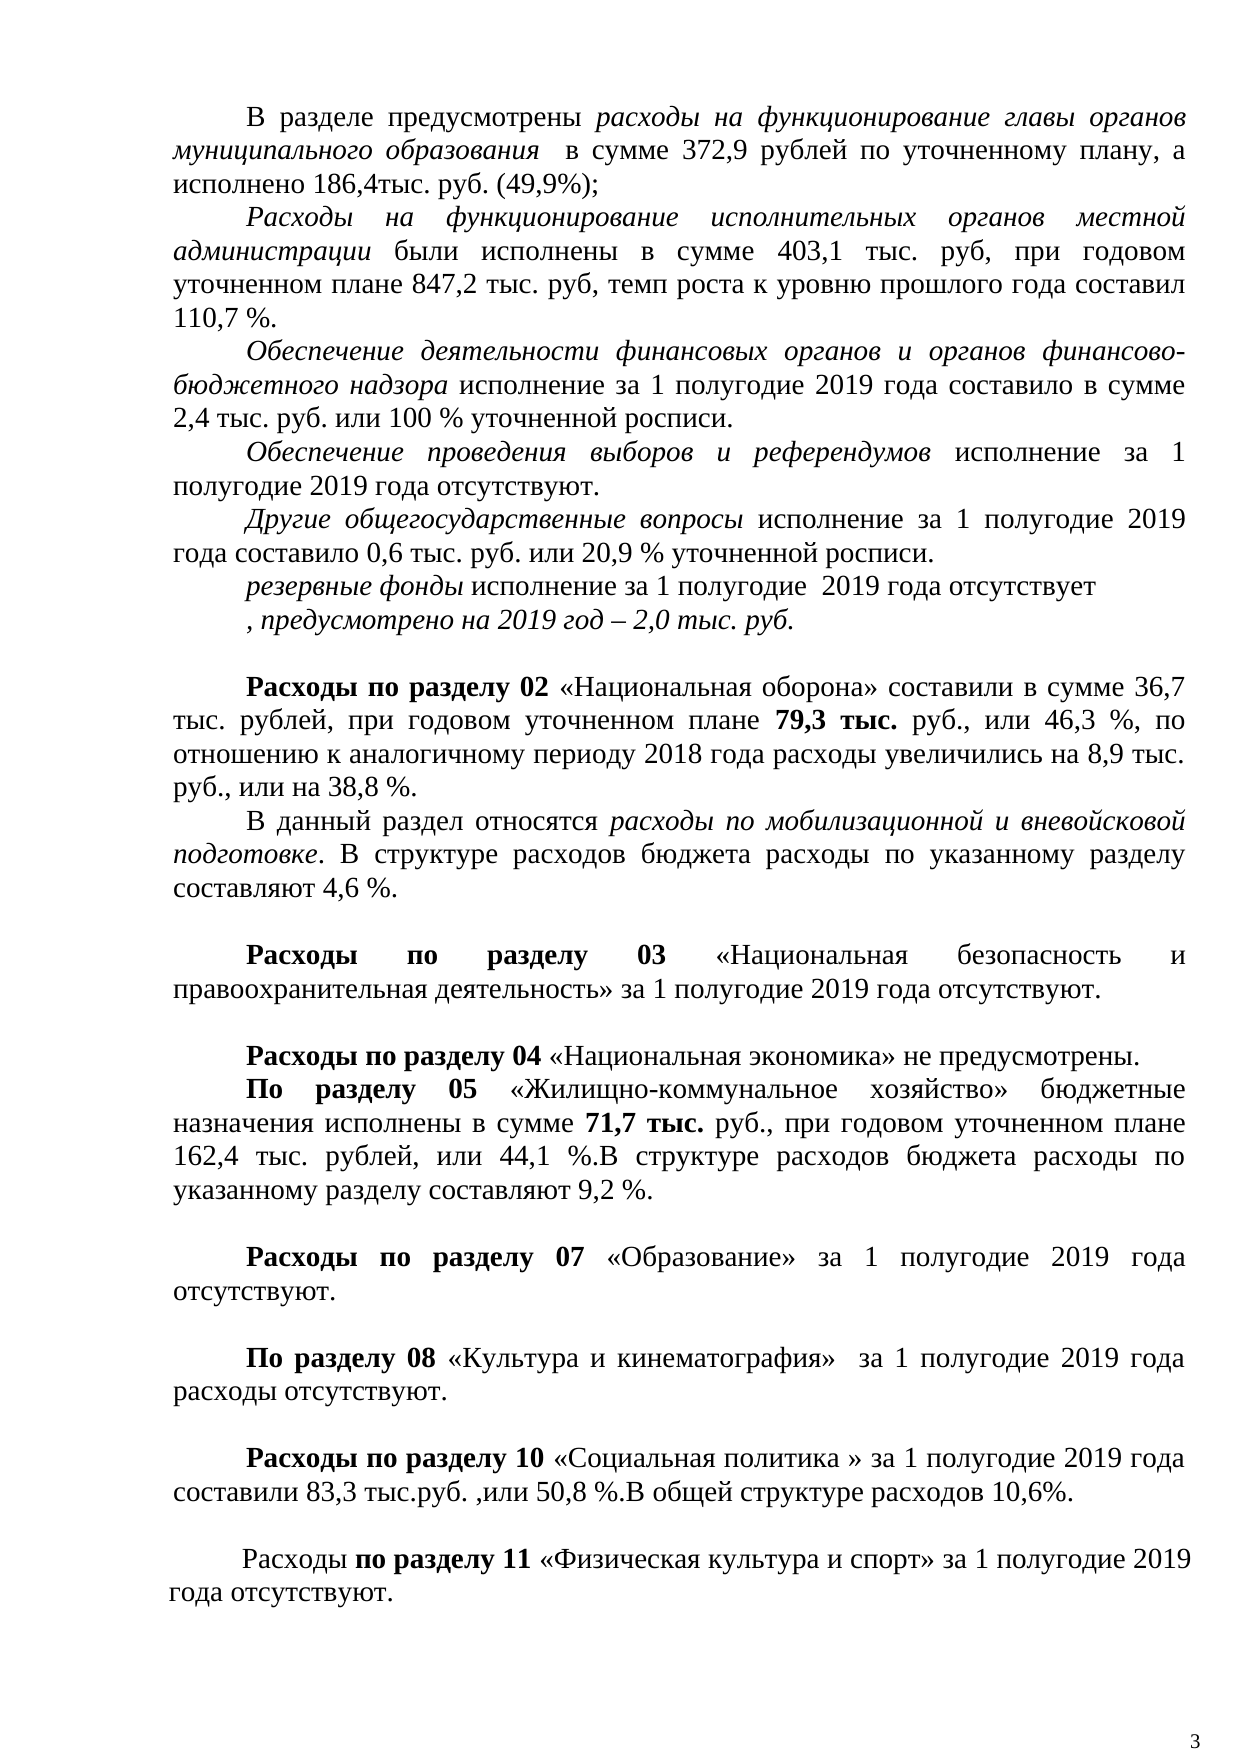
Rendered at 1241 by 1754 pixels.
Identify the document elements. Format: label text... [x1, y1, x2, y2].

text Расходы на функционирование исполнительных органов местной администрации были исполнены в сумме 403,1 тыс. руб, при годовом уточненном плане 847,2 тыс. руб, темп роста к уровню прошлого года составил 110,7 %. [173, 199, 1186, 333]
text Расходы по разделу 02 «Национальная оборона» составили в сумме 36,7 тыс. рублей, при годовом уточненном плане 79,3 тыс. руб., или 46,3 %, по отношению к аналогичному периоду 2018 года расходы увеличились на 8,9 тыс. руб., или на 38,8 %. [173, 669, 1186, 803]
text В данный раздел относятся расходы по мобилизационной и вневойсковой подготовке. В структуре расходов бюджета расходы по указанному разделу составляют 4,6 %. [173, 803, 1186, 904]
text , предусмотрено на 2019 год – 2,0 тыс. руб. [173, 602, 1192, 635]
text Расходы по разделу 04 «Национальная экономика» не предусмотрены. [173, 1038, 1186, 1071]
text Обеспечение проведения выборов и референдумов исполнение за 1 полугодие 2019 года отсутствуют. [173, 434, 1186, 501]
text Другие общегосударственные вопросы исполнение за 1 полугодие 2019 года составило 0,6 тыс. руб. или 20,9 % уточненной росписи. [173, 501, 1186, 568]
text Обеспечение деятельности финансовых органов и органов финансово-бюджетного надзора исполнение за 1 полугодие 2019 года составило в сумме 2,4 тыс. руб. или 100 % уточненной росписи. [173, 333, 1186, 434]
text Расходы по разделу 10 «Социальная политика » за 1 полугодие 2019 года составили 83,3 тыс.руб. ,или 50,8 %.В общей структуре расходов 10,6%. [173, 1440, 1186, 1507]
text По разделу 08 «Культура и кинематография» за 1 полугодие 2019 года расходы отсутствуют. [173, 1340, 1186, 1407]
text По разделу 05 «Жилищно-коммунальное хозяйство» бюджетные назначения исполнены в сумме 71,7 тыс. руб., при годовом уточненном плане 162,4 тыс. рублей, или 44,1 %.В структуре расходов бюджета расходы по указанному разделу составляют 9,2 %. [173, 1071, 1186, 1206]
text В разделе предусмотрены расходы на функционирование главы органов муниципального образования в сумме 372,9 рублей по уточненному плану, а исполнено 186,4тыс. руб. (49,9%); [173, 99, 1186, 199]
text резервные фонды исполнение за 1 полугодие 2019 года отсутствует [173, 568, 1192, 602]
text Расходы по разделу 07 «Образование» за 1 полугодие 2019 года отсутствуют. [173, 1239, 1186, 1306]
text Расходы по разделу 03 «Национальная безопасность и правоохранительная деятельность» за 1 полугодие 2019 года отсутствуют. [173, 937, 1186, 1004]
text Расходы по разделу 11 «Физическая культура и спорт» за 1 полугодие 2019 года отсутствуют. [169, 1541, 1192, 1608]
